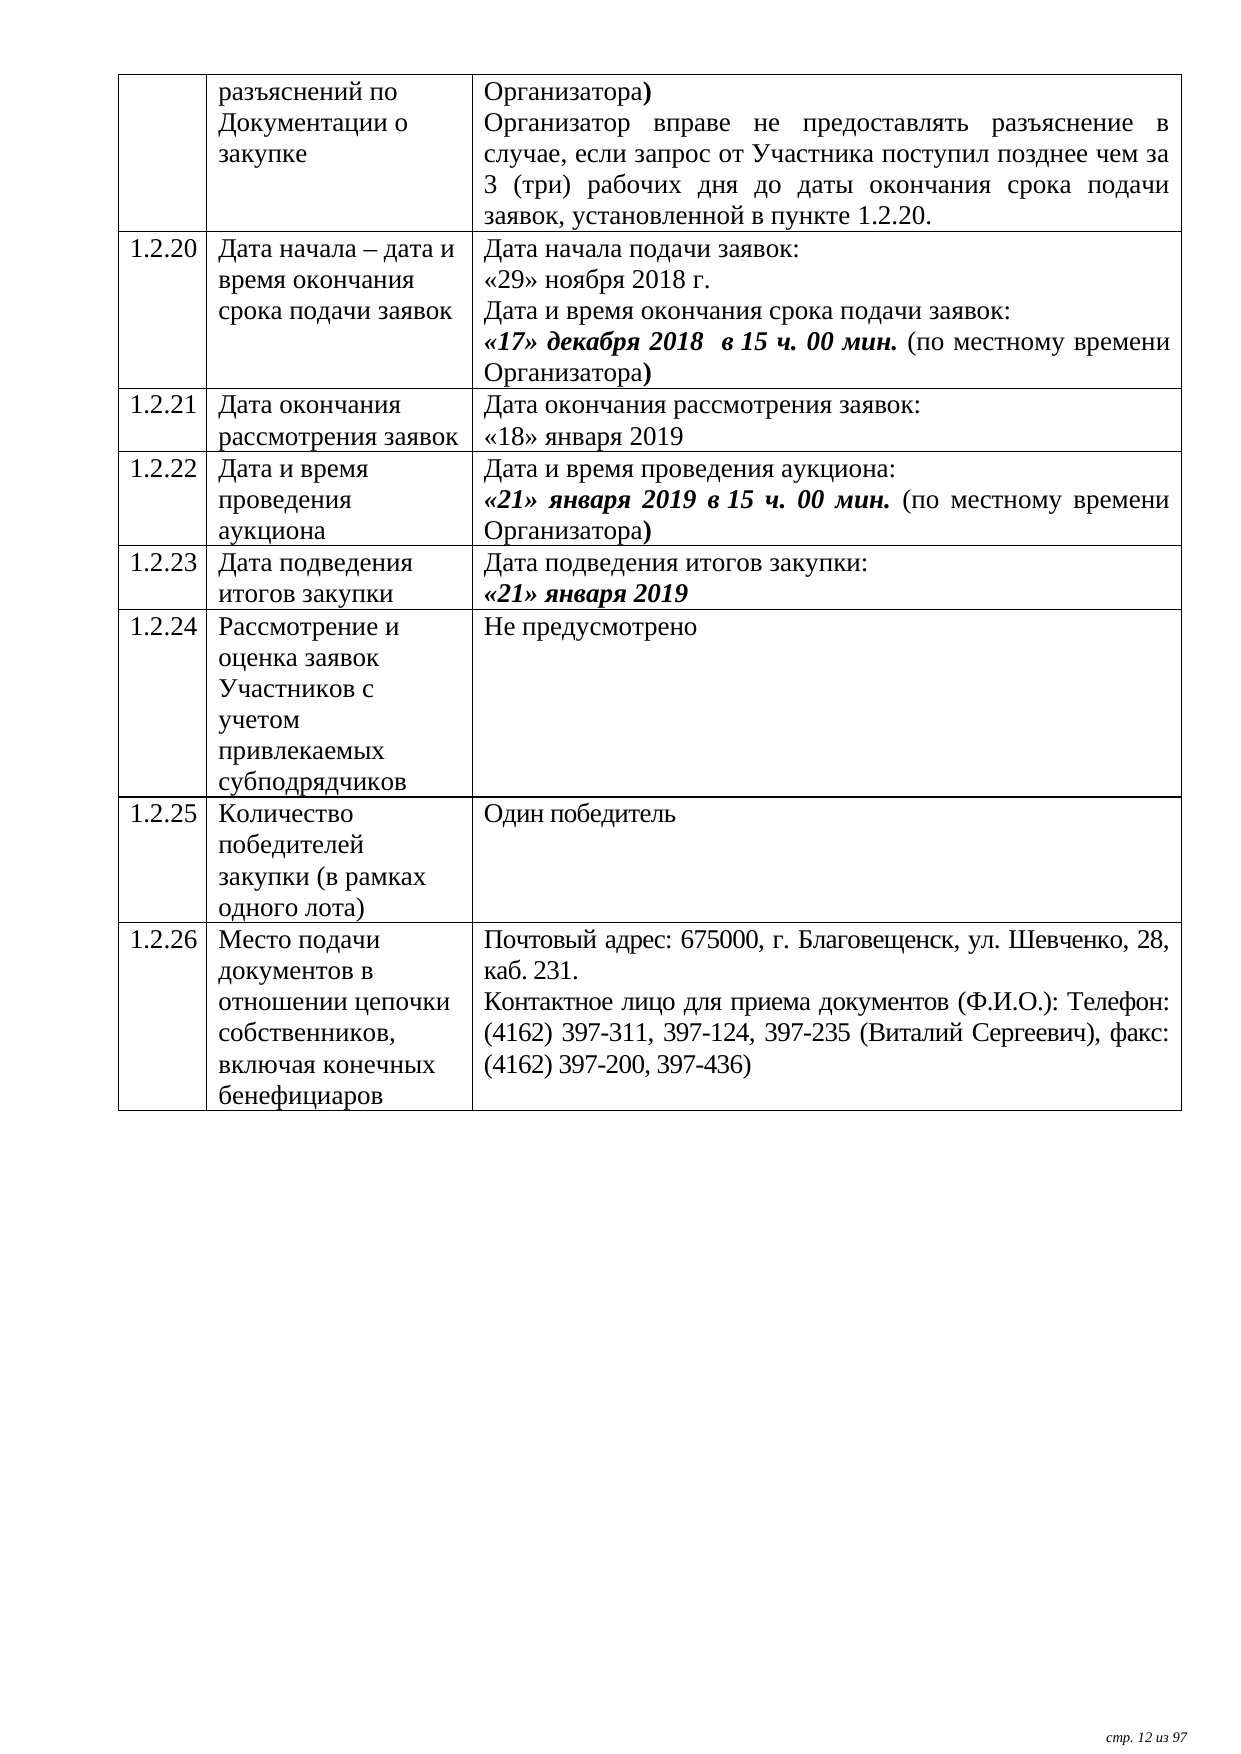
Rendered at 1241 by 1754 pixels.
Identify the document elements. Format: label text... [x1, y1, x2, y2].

table_cell Дата окончания рассмотрения заявок: «18» января 2019 [473, 389, 1181, 451]
table_cell [119, 610, 206, 796]
table_cell Количество победителей закупки (в рамках одного лота) [207, 798, 472, 922]
table_cell [119, 798, 206, 922]
table_cell [119, 232, 206, 387]
table_cell Дата и время проведения аукциона: «21» января 2019 в 15 ч. 00 мин. (по местному времени Организатора) [473, 452, 1181, 545]
table_cell Дата начала подачи заявок: «29» ноября 2018 г. Дата и время окончания срока подачи заявок: «17» декабря 2018 в 15 ч. 00 мин. (по местному времени Организатора) [473, 232, 1181, 387]
table_cell Рассмотрение и оценка заявок Участников с учетом привлекаемых субподрядчиков [207, 610, 472, 796]
table_cell [119, 452, 206, 545]
table_cell [119, 546, 206, 608]
table_cell Место подачи документов в отношении цепочки собственников, включая конечных бенефициаров [207, 923, 472, 1110]
table_cell Один победитель [473, 798, 1181, 922]
table_cell Дата окончания рассмотрения заявок [207, 389, 472, 451]
table_cell [119, 389, 206, 451]
table_cell Почтовый адрес: 675000, г. Благовещенск, ул. Шевченко, 28, каб. 231. Контактное лицо для приема документов (Ф.И.О.): Телефон: (4162) 397-311, 397-124, 397-235 (Виталий Сергеевич), факс: (4162) 397-200, 397-436) [473, 923, 1181, 1110]
table_cell [119, 75, 206, 231]
table_cell Не предусмотрено [473, 610, 1181, 796]
table_cell Дата подведения итогов закупки: «21» января 2019 [473, 546, 1181, 608]
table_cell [473, 75, 1181, 231]
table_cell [207, 75, 472, 231]
table_cell Дата подведения итогов закупки [207, 546, 472, 608]
table_cell Дата начала – дата и время окончания срока подачи заявок [207, 232, 472, 387]
table_cell Дата и время проведения аукциона [207, 452, 472, 545]
table_cell [119, 923, 206, 1110]
